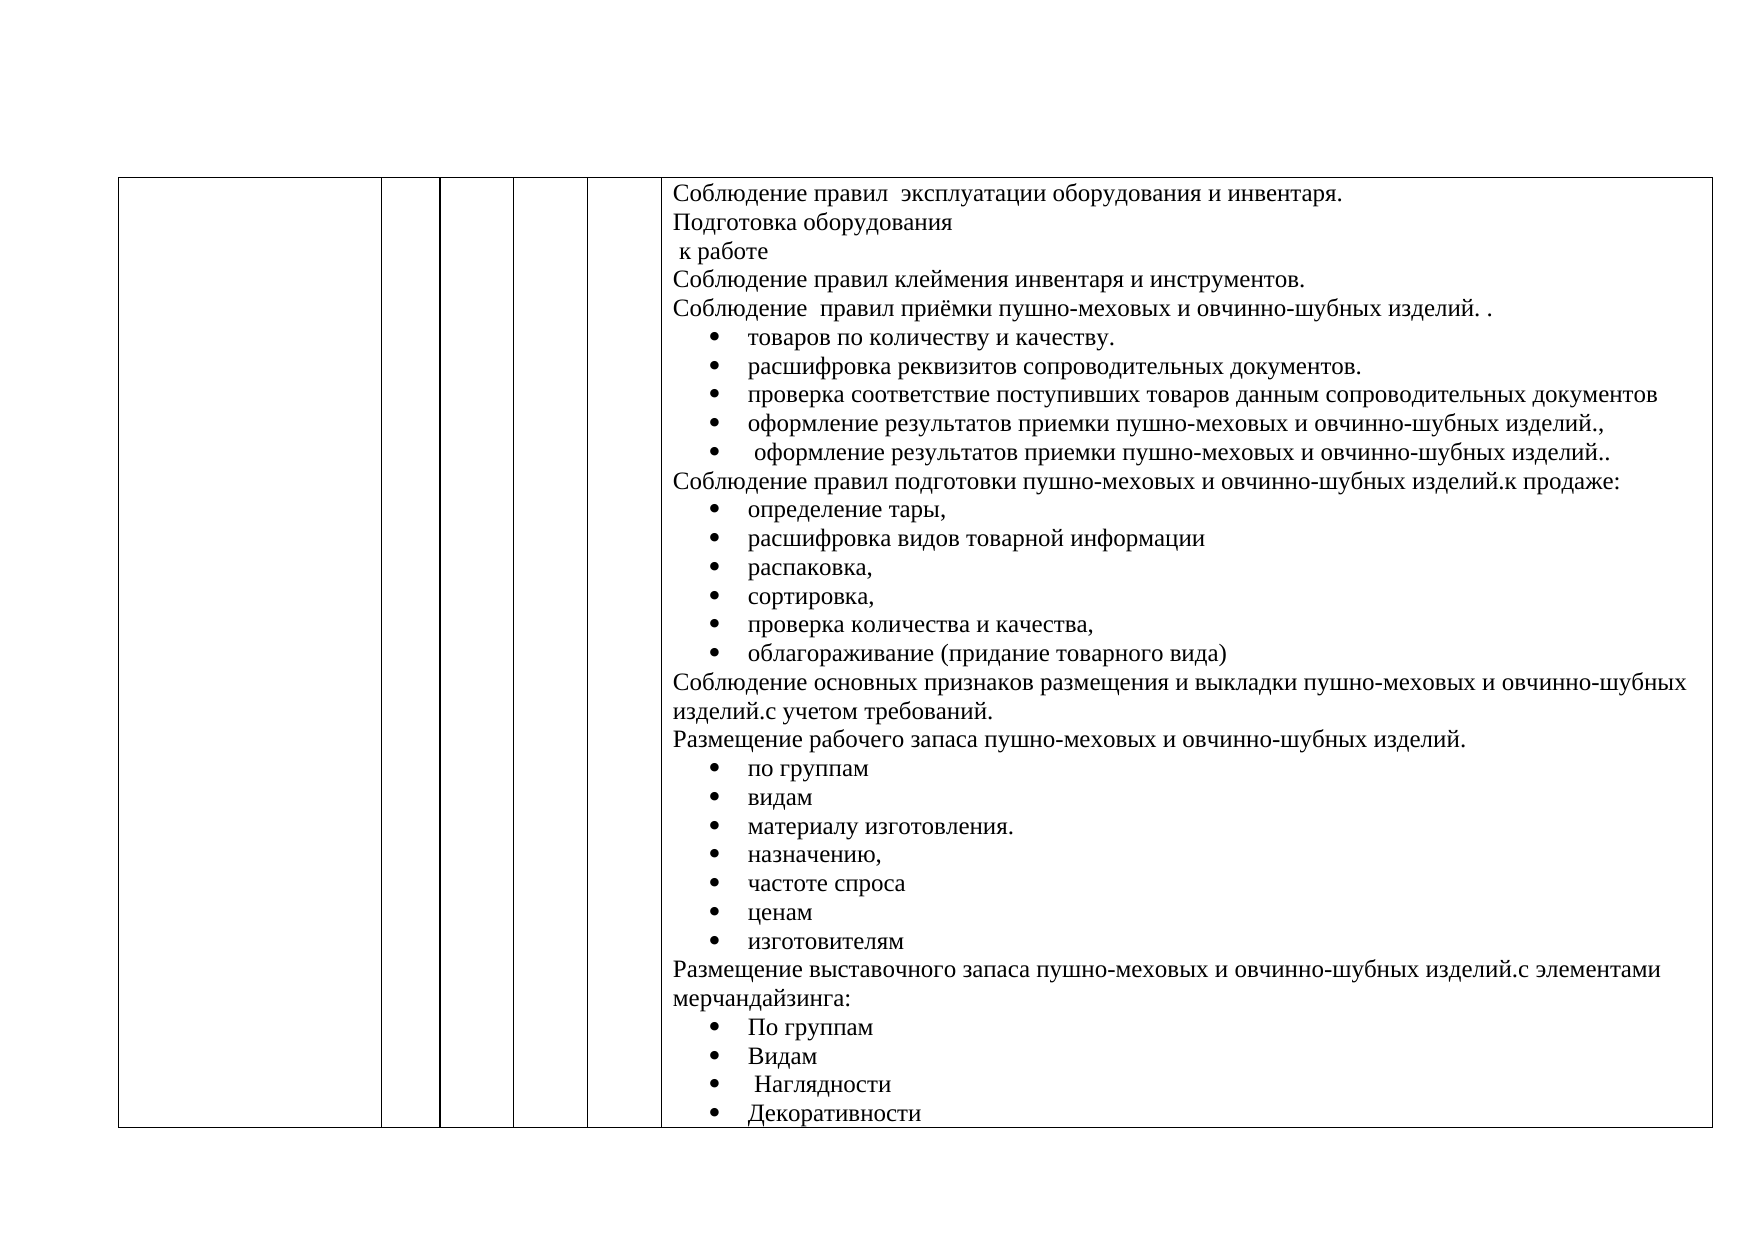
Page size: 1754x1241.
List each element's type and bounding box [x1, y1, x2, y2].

table_cell [588, 178, 661, 1127]
table_cell [514, 178, 587, 1127]
table_cell [441, 178, 513, 1127]
table_cell [382, 178, 439, 1127]
